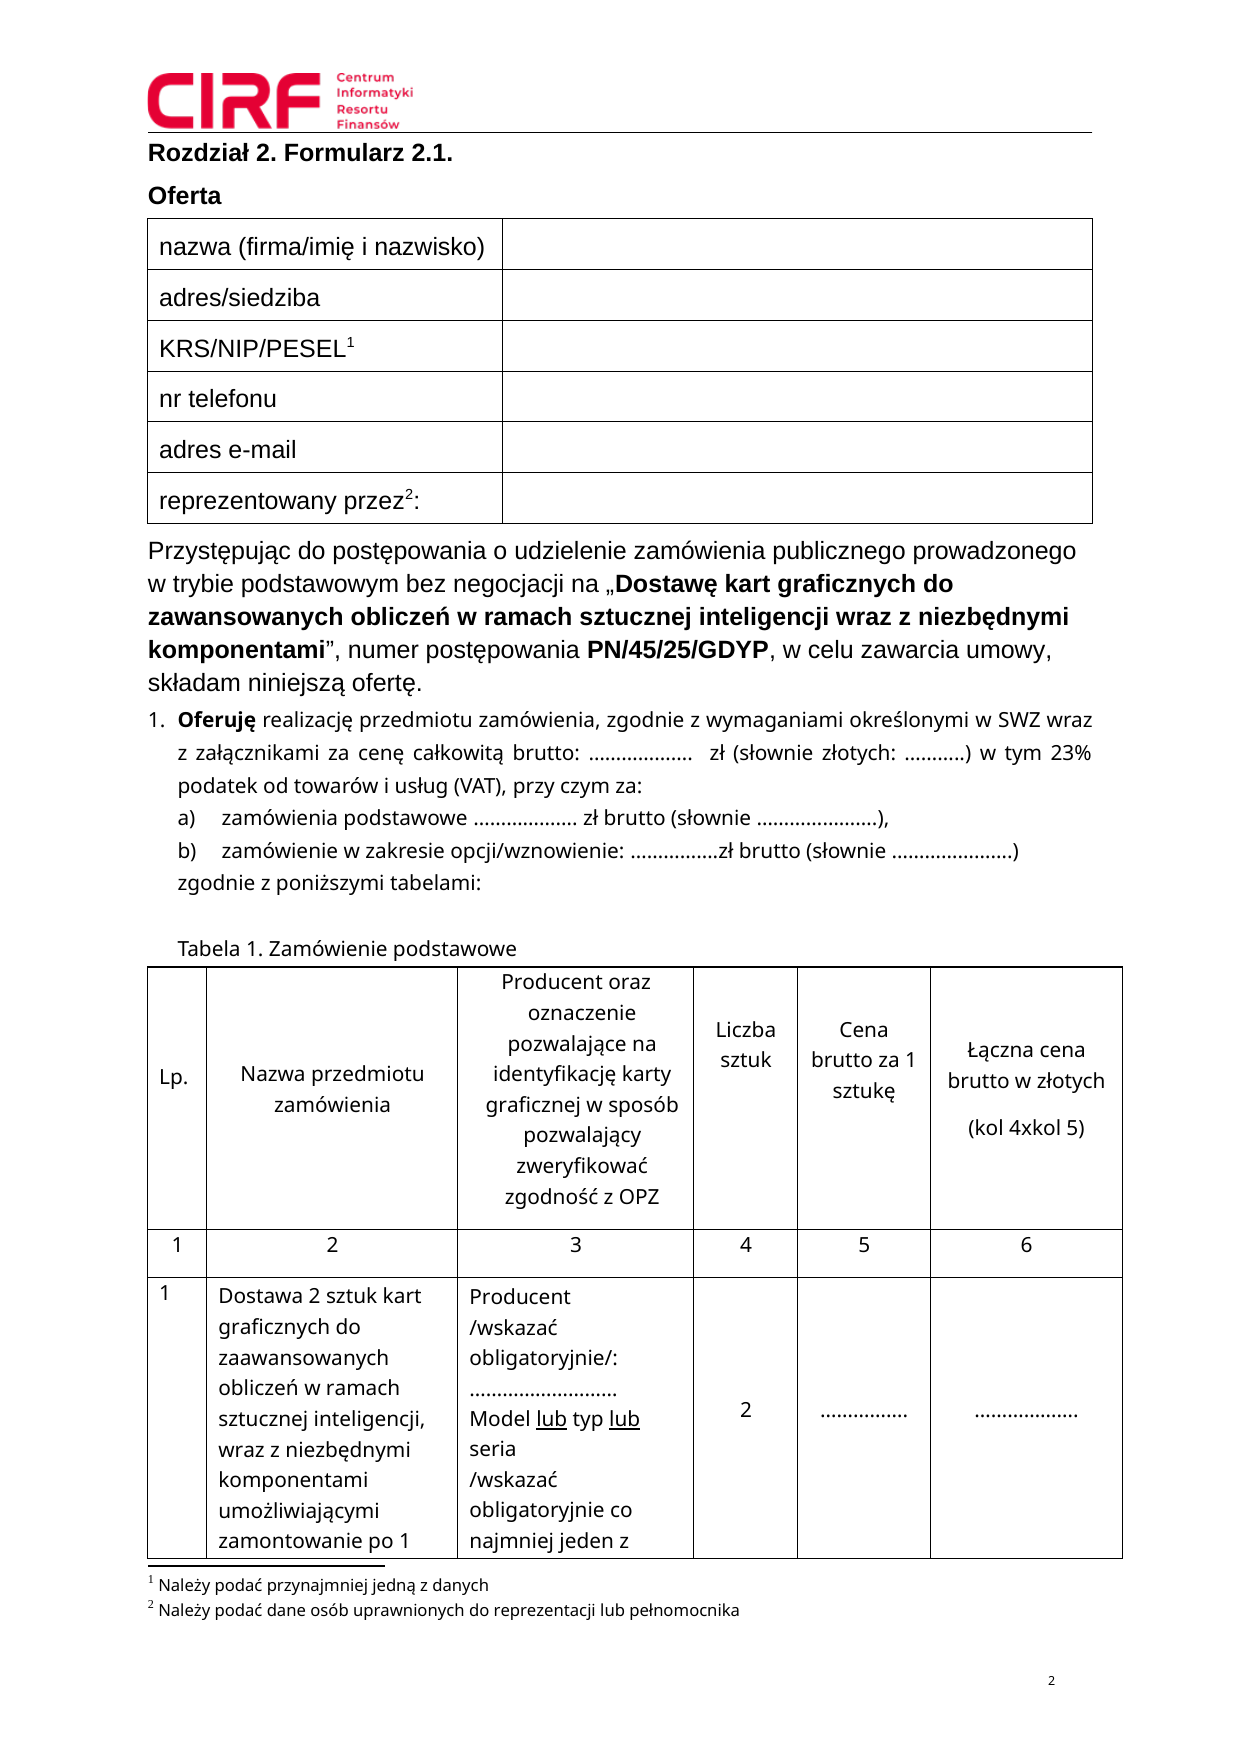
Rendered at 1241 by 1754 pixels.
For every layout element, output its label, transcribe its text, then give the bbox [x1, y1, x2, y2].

table_cell KRS/NIP/PESEL [148, 321, 502, 371]
list zamówienia podstawowe ………………. zł brutto (słownie ………………….), [177, 803, 1092, 832]
table_cell [503, 372, 1092, 421]
table_header Nazwa przedmiotu zamówienia [207, 968, 457, 1229]
table_header Producent oraz oznaczenie pozwalające na identyfikację karty graficznej w sposób pozwalający zweryfikować zgodność z OPZ [458, 968, 693, 1229]
table_cell [503, 321, 1092, 371]
list zgodnie z poniższymi tabelami: [177, 868, 1092, 897]
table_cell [458, 1278, 693, 1558]
table_cell [503, 270, 1092, 320]
table_header Liczba sztuk [694, 968, 797, 1229]
table_cell nr telefonu [148, 372, 502, 421]
table_header [503, 219, 1092, 269]
table_header Cena brutto za 1 sztukę [798, 968, 930, 1229]
table_cell ………………. [931, 1278, 1122, 1558]
table_cell 6 [931, 1230, 1122, 1277]
list zamówienie w zakresie opcji/wznowienie: …………….zł brutto (słownie ………………….) [177, 836, 1092, 864]
table_cell adres e-mail [148, 422, 502, 472]
table_header Lp. [148, 968, 206, 1229]
table_cell 2 [207, 1230, 457, 1277]
table_cell 2 [694, 1278, 797, 1558]
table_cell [207, 1278, 457, 1558]
table_cell [503, 422, 1092, 472]
text Przystępując do postępowania o udzielenie zamówienia publicznego prowadzonego w trybie podstawowym bez negocjacji na „Dostawę kart graficznych do zawansowanych obliczeń w ramach sztucznej inteligencji wraz z niezbędnymi komponentami”, numer postępowania PN/45/25/GDYP, w celu zawarcia umowy, składam niniejszą ofertę. [148, 536, 1092, 697]
table_cell adres/siedziba [148, 270, 502, 320]
subtitle Rozdział 2. Formularz 2.1. [148, 138, 1092, 166]
picture [147, 73, 414, 130]
table_header Łączna cena brutto w złotych (kol 4xkol 5) [931, 968, 1122, 1229]
list Tabela 1. Zamówienie podstawowe [177, 934, 1092, 962]
table_cell 3 [458, 1230, 693, 1277]
table_cell [503, 473, 1092, 523]
table_cell 5 [798, 1230, 930, 1277]
table_header nazwa (firma/imię i nazwisko) [148, 219, 502, 269]
table_cell reprezentowany przez: [148, 473, 502, 523]
table_cell ……………. [798, 1278, 930, 1558]
list Oferuję realizację przedmiotu zamówienia, zgodnie z wymaganiami określonymi w SWZ wraz z załącznikami za cenę całkowitą brutto: ………………. zł (słownie złotych: ………..) w tym 23% podatek od towarów i usług (VAT), przy czym za: [148, 706, 1092, 799]
table_cell 1 [148, 1230, 206, 1277]
table_cell 4 [694, 1230, 797, 1277]
table_cell 1 [148, 1278, 206, 1558]
text Oferta [148, 181, 1092, 210]
